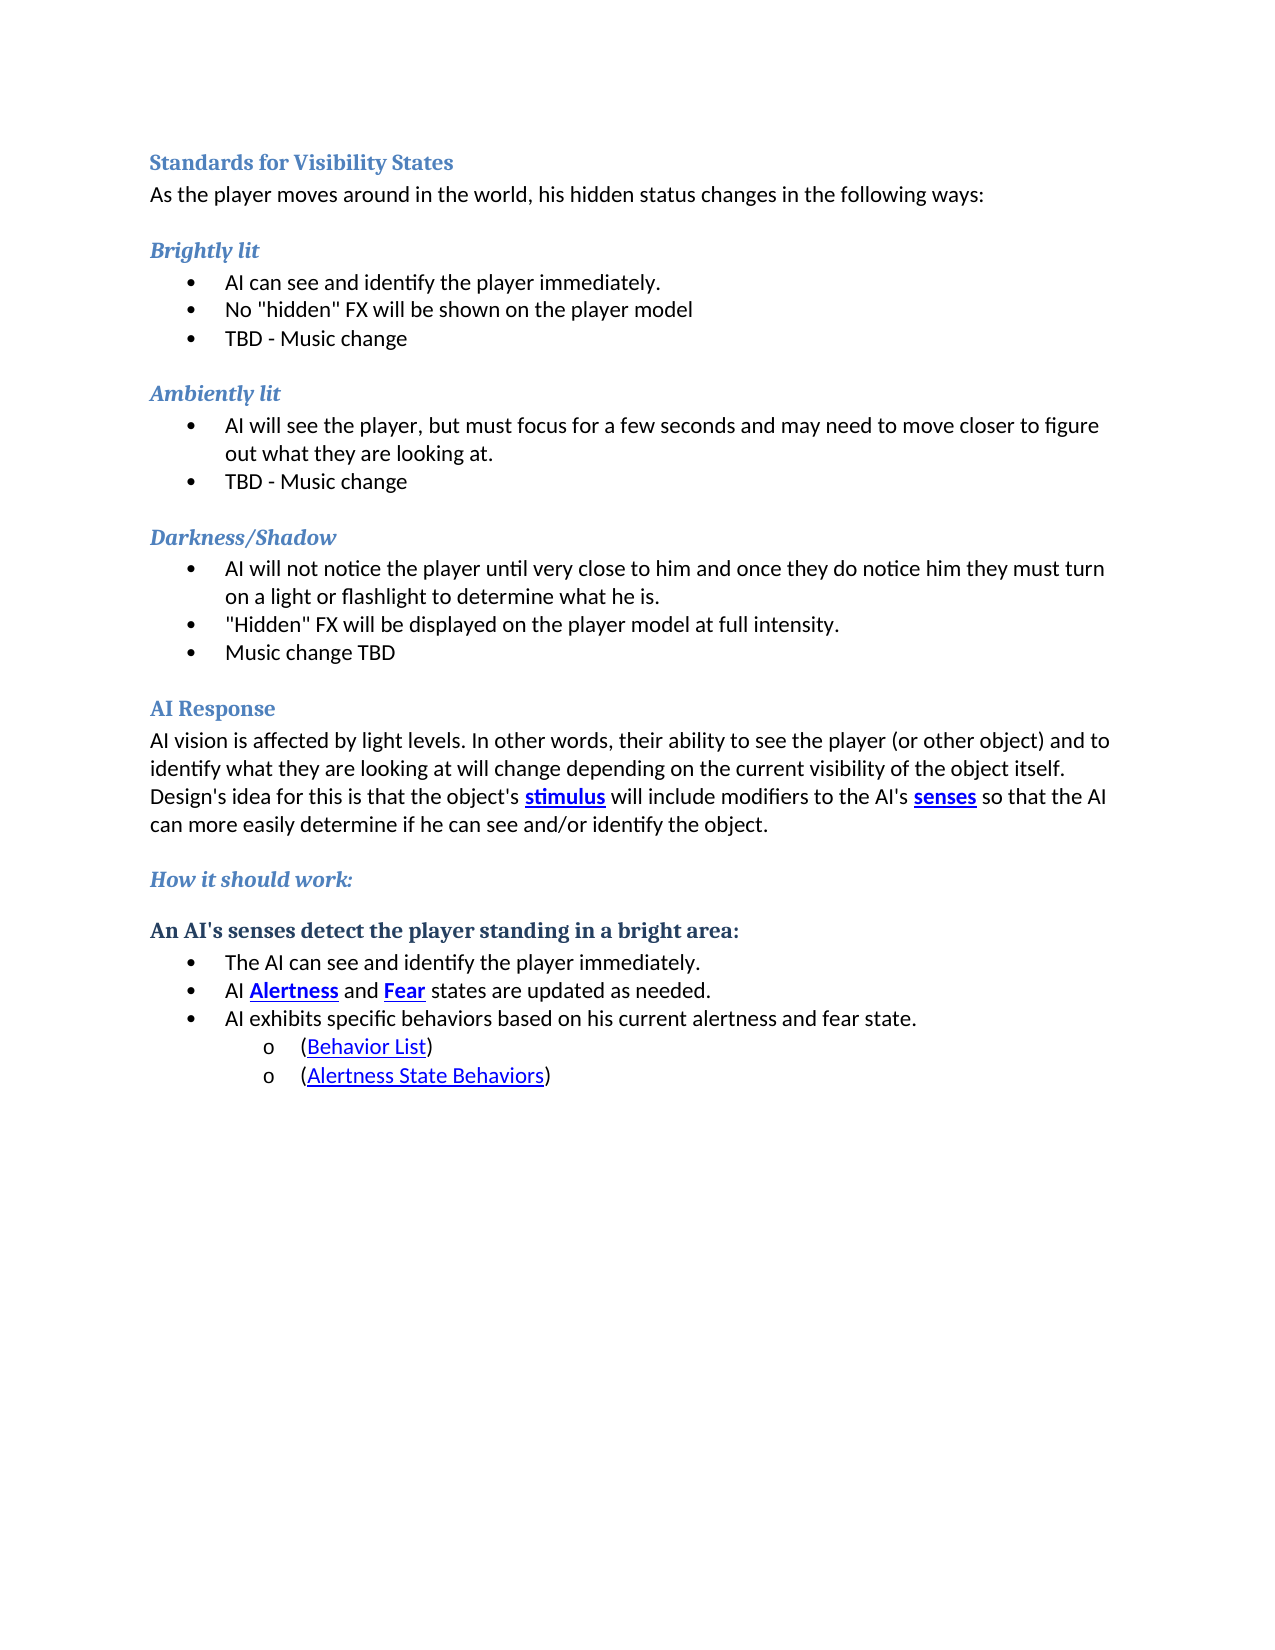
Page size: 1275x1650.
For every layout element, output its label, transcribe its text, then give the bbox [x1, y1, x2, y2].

list Music change TBD [187, 638, 1125, 667]
list (Alertness State Behaviors) [262, 1061, 1125, 1089]
list (Behavior List) [262, 1032, 1125, 1061]
text AI vision is affected by light levels. In other words, their ability to see the player (or other object) and to identify what they are looking at will change depending on the current visibility of the object itself. Design's idea for this is that the object's stimulus will include modifiers to the AI's senses so that the AI can more easily determine if he can see and/or identify the object. [150, 726, 1125, 838]
subtitle Standards for Visibility States [150, 150, 1125, 176]
text As the player moves around in the world, his hidden status changes in the following ways: [150, 180, 1125, 208]
list The AI can see and identify the player immediately. [187, 948, 1125, 976]
list AI will see the player, but must focus for a few seconds and may need to move closer to figure out what they are looking at. [187, 411, 1125, 467]
list "Hidden" FX will be displayed on the player model at full intensity. [187, 611, 1125, 638]
list TBD - Music change [187, 467, 1125, 495]
list AI can see and identify the player immediately. [187, 268, 1125, 296]
list AI exhibits specific behaviors based on his current alertness and fear state. [187, 1004, 1125, 1032]
list AI will not notice the player until very close to him and once they do notice him they must turn on a light or flashlight to determine what he is. [187, 554, 1125, 611]
list No "hidden" FX will be shown on the player model [187, 296, 1125, 324]
subtitle How it should work: [150, 867, 1125, 893]
list AI Alertness and Fear states are updated as needed. [187, 976, 1125, 1004]
subtitle Darkness/Shadow [150, 524, 1125, 551]
subtitle Ambiently lit [150, 381, 1125, 407]
subtitle Brightly lit [150, 237, 1125, 264]
list TBD - Music change [187, 324, 1125, 352]
subtitle An AI's senses detect the player standing in a bright area: [150, 918, 1125, 944]
subtitle AI Response [150, 696, 1125, 722]
